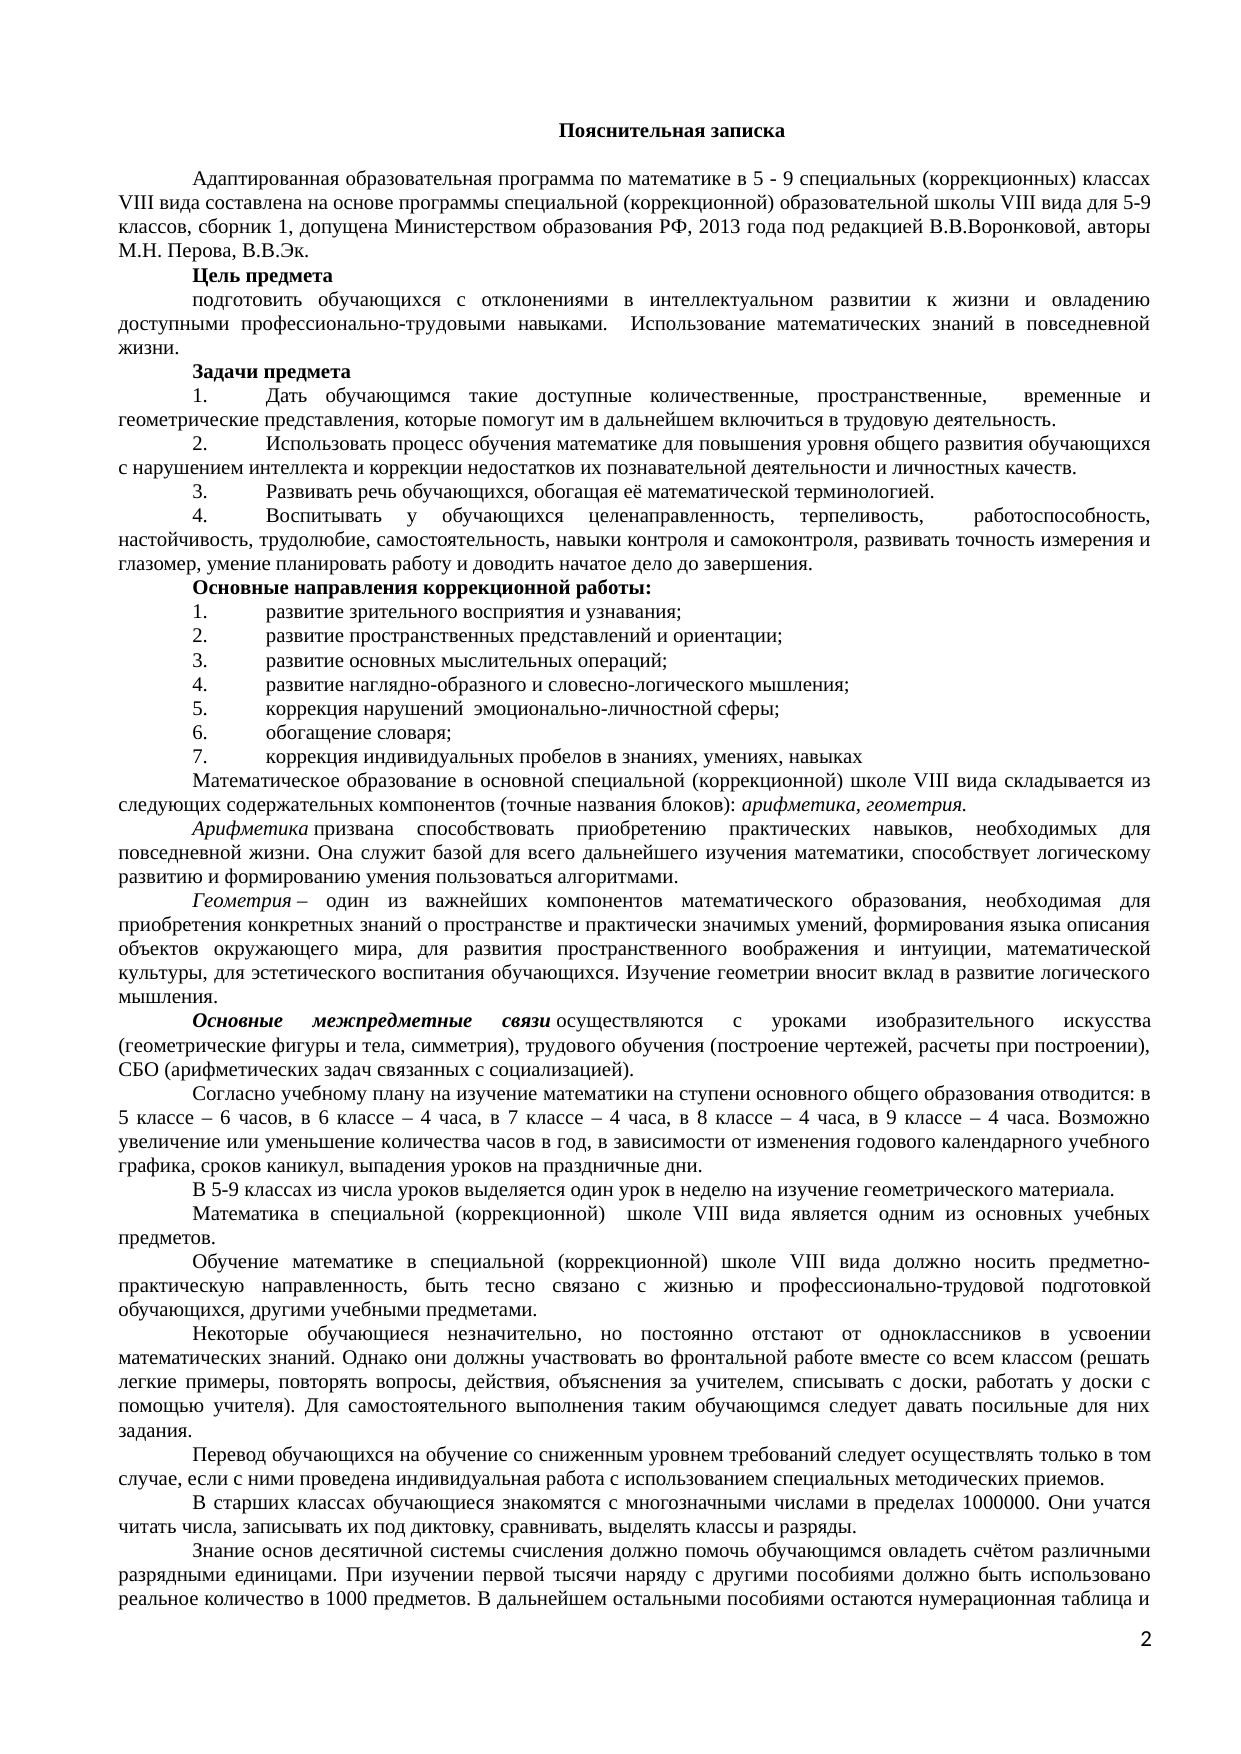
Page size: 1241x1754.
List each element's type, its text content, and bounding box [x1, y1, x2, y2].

list Дать обучающимся такие доступные количественные, пространственные, временные и геометрические представления, которые помогут им в дальнейшем включиться в трудовую деятельность. [118, 383, 1152, 431]
text Некоторые обучающиеся незначительно, но постоянно отстают от одноклассников в усвоении математических знаний. Однако они должны участвовать во фронтальной работе вместе со всем классом (решать легкие примеры, повторять вопросы, действия, объяснения за учителем, списывать с доски, работать у доски с помощью учителя). Для самостоятельного выполнения таким обучающимся следует давать посильные для них задания. [118, 1321, 1152, 1442]
text Согласно учебному плану на изучение математики на ступени основного общего образования отводится: в 5 классе – 6 часов, в 6 классе – 4 часа, в 7 классе – 4 часа, в 8 классе – 4 часа, в 9 классе – 4 часа. Возможно увеличение или уменьшение количества часов в год, в зависимости от изменения годового календарного учебного графика, сроков каникул, выпадения уроков на праздничные дни. [118, 1081, 1152, 1177]
text подготовить обучающихся с отклонениями в интеллектуальном развитии к жизни и овладению доступными профессионально-трудовыми навыками. Использование математических знаний в повседневной жизни. [118, 287, 1151, 359]
text Основные направления коррекционной работы: [118, 575, 1152, 599]
text Математическое образование в основной специальной (коррекционной) школе VIII вида складывается из следующих содержательных компонентов (точные названия блоков): арифметика, геометрия. [118, 768, 1152, 816]
list развитие наглядно-образного и словесно-логического мышления; [118, 672, 1152, 696]
text Задачи предмета [118, 359, 1151, 383]
list Воспитывать у обучающихся целенаправленность, терпеливость, работоспособность, настойчивость, трудолюбие, самостоятельность, навыки контроля и самоконтроля, развивать точность измерения и глазомер, умение планировать работу и доводить начатое дело до завершения. [118, 503, 1152, 575]
list развитие основных мыслительных операций; [118, 647, 1152, 672]
text Математика в специальной (коррекционной) школе VIII вида является одним из основных учебных предметов. [118, 1201, 1152, 1249]
text В 5-9 классах из числа уроков выделяется один урок в неделю на изучение геометрического материала. [118, 1177, 1152, 1201]
text Цель предмета [118, 262, 1151, 287]
list развитие зрительного восприятия и узнавания; [118, 599, 1152, 623]
text В старших классах обучающиеся знакомятся с многозначными числами в пределах 1000000. Они учатся читать числа, записывать их под диктовку, сравнивать, выделять классы и разряды. [118, 1490, 1152, 1538]
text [118, 1538, 1152, 1610]
text Адаптированная образовательная программа по математике в 5 - 9 специальных (коррекционных) классах VIII вида составлена на основе программы специальной (коррекционной) образовательной школы VIII вида для 5-9 классов, сборник 1, допущена Министерством образования РФ, 2013 года под редакцией В.В.Воронковой, авторы М.Н. Перова, В.В.Эк. [118, 166, 1152, 262]
text Основные межпредметные связи осуществляются с уроками изобразительного искусства (геометрические фигуры и тела, симметрия), трудового обучения (построение чертежей, расчеты при построении), СБО (арифметических задач связанных с социализацией). [118, 1008, 1152, 1081]
text Пояснительная записка [118, 118, 1152, 142]
text Арифметика призвана способствовать приобретению практических навыков, необходимых для повседневной жизни. Она служит базой для всего дальнейшего изучения математики, способствует логическому развитию и формированию умения пользоваться алгоритмами. [118, 816, 1152, 888]
list обогащение словаря; [118, 720, 1152, 744]
list коррекция нарушений эмоционально-личностной сферы; [118, 696, 1152, 720]
list Использовать процесс обучения математике для повышения уровня общего развития обучающихся с нарушением интеллекта и коррекции недостатков их познавательной деятельности и личностных качеств. [118, 431, 1152, 479]
list коррекция индивидуальных пробелов в знаниях, умениях, навыках [118, 744, 1152, 768]
list развитие пространственных представлений и ориентации; [118, 623, 1152, 647]
text Перевод обучающихся на обучение со сниженным уровнем требований следует осуществлять только в том случае, если с ними проведена индивидуальная работа с использованием специальных методических приемов. [118, 1442, 1152, 1490]
list Развивать речь обучающихся, обогащая её математической терминологией. [118, 479, 1152, 503]
text Обучение математике в специальной (коррекционной) школе VIII вида должно носить предметно-практическую направленность, быть тесно связано с жизнью и профессионально-трудовой подготовкой обучающихся, другими учебными предметами. [118, 1249, 1152, 1321]
text Геометрия – один из важнейших компонентов математического образования, необходимая для приобретения конкретных знаний о пространстве и практически значимых умений, формирования языка описания объектов окружающего мира, для развития пространственного воображения и интуиции, математической культуры, для эстетического воспитания обучающихся. Изучение геометрии вносит вклад в развитие логического мышления. [118, 888, 1152, 1008]
